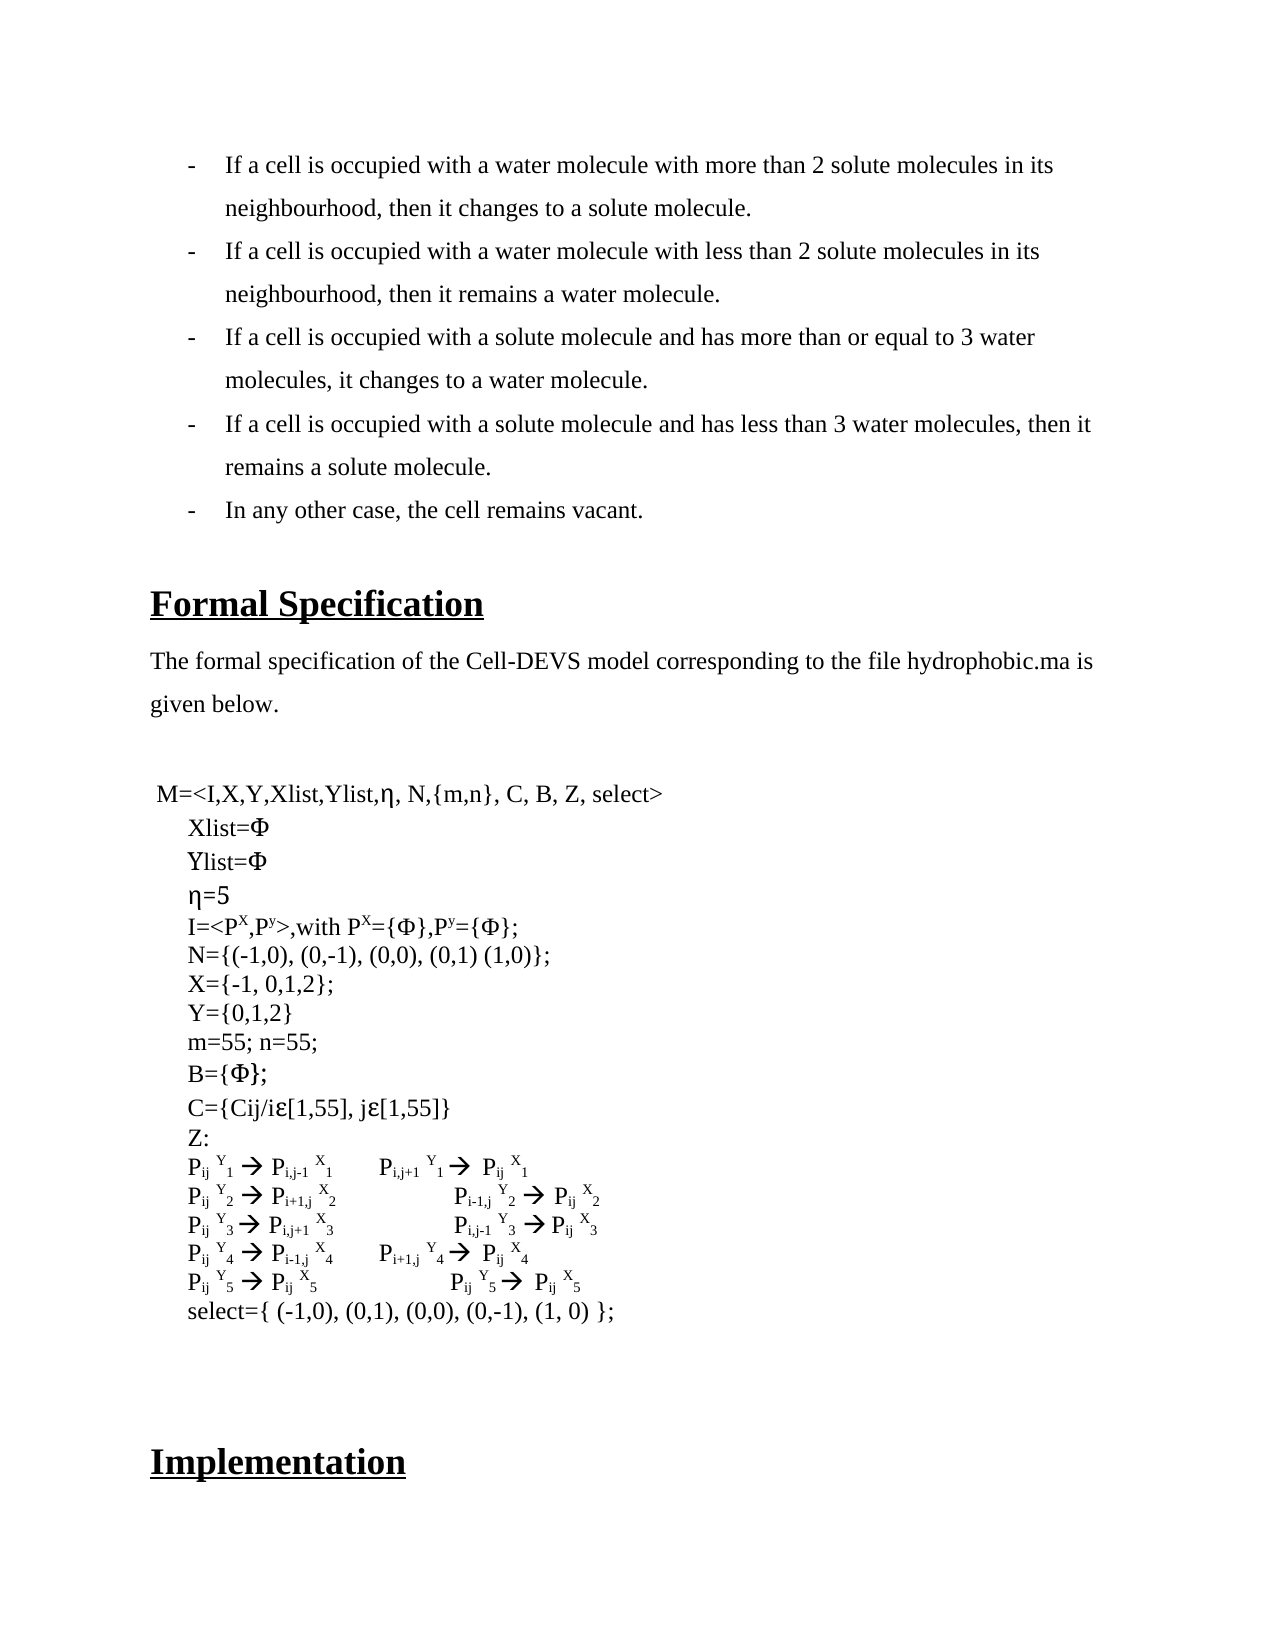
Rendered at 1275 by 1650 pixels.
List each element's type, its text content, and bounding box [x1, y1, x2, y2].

list If a cell is occupied with a water molecule with less than 2 solute molecules in its neighbourhood, then it remains a water molecule. [187, 236, 1125, 308]
text Pij Y3 Pi,j+1 X3 Pi,j-1 Y3 Pij X3 [187, 1210, 1125, 1238]
text The formal specification of the Cell-DEVS model corresponding to the file hydrophobic.ma is given below. [150, 646, 1125, 761]
text Pij Y4 Pi-1,j X4 Pi+1,j Y4 Pij X4 [187, 1238, 1125, 1267]
text N={(-1,0), (0,-1), (0,0), (0,1) (1,0)}; [187, 940, 1125, 969]
text Formal Specification [150, 581, 1125, 624]
text Z: [187, 1123, 1125, 1152]
list If a cell is occupied with a solute molecule and has more than or equal to 3 water molecules, it changes to a water molecule. [187, 322, 1125, 394]
text Pij Y1 Pi,j-1 X1 Pi,j+1 Y1 Pij X1 [187, 1152, 1125, 1181]
text X={-1, 0,1,2}; [187, 969, 1125, 998]
text Pij Y5 Pij X5 Pij Y5 Pij X5 [187, 1267, 1125, 1296]
text select={ (-1,0), (0,1), (0,0), (0,-1), (1, 0) }; [150, 1296, 1125, 1325]
text B={Φ}; [187, 1055, 1125, 1089]
text I=<PX,Py>,with PX={Φ},Py={Φ}; [187, 912, 1125, 940]
list In any other case, the cell remains vacant. [187, 495, 1125, 524]
text m=55; n=55; [187, 1027, 1125, 1055]
text M=<I,X,Y,Xlist,Ylist,η, N,{m,n}, C, B, Z, select> [150, 775, 1125, 809]
text Xlist=Φ [187, 809, 1125, 843]
text C={Cij/iε[1,55], jε[1,55]} [187, 1089, 1125, 1123]
text Y={0,1,2} [187, 998, 1125, 1027]
list If a cell is occupied with a solute molecule and has less than 3 water molecules, then it remains a solute molecule. [187, 409, 1125, 481]
text η=5 [187, 877, 1125, 912]
text Pij Y2 Pi+1,j X2 Pi-1,j Y2 Pij X2 [187, 1181, 1125, 1210]
text Ylist=Φ [187, 843, 1125, 877]
text Implementation [150, 1440, 1125, 1483]
list If a cell is occupied with a water molecule with more than 2 solute molecules in its neighbourhood, then it changes to a solute molecule. [187, 150, 1125, 222]
